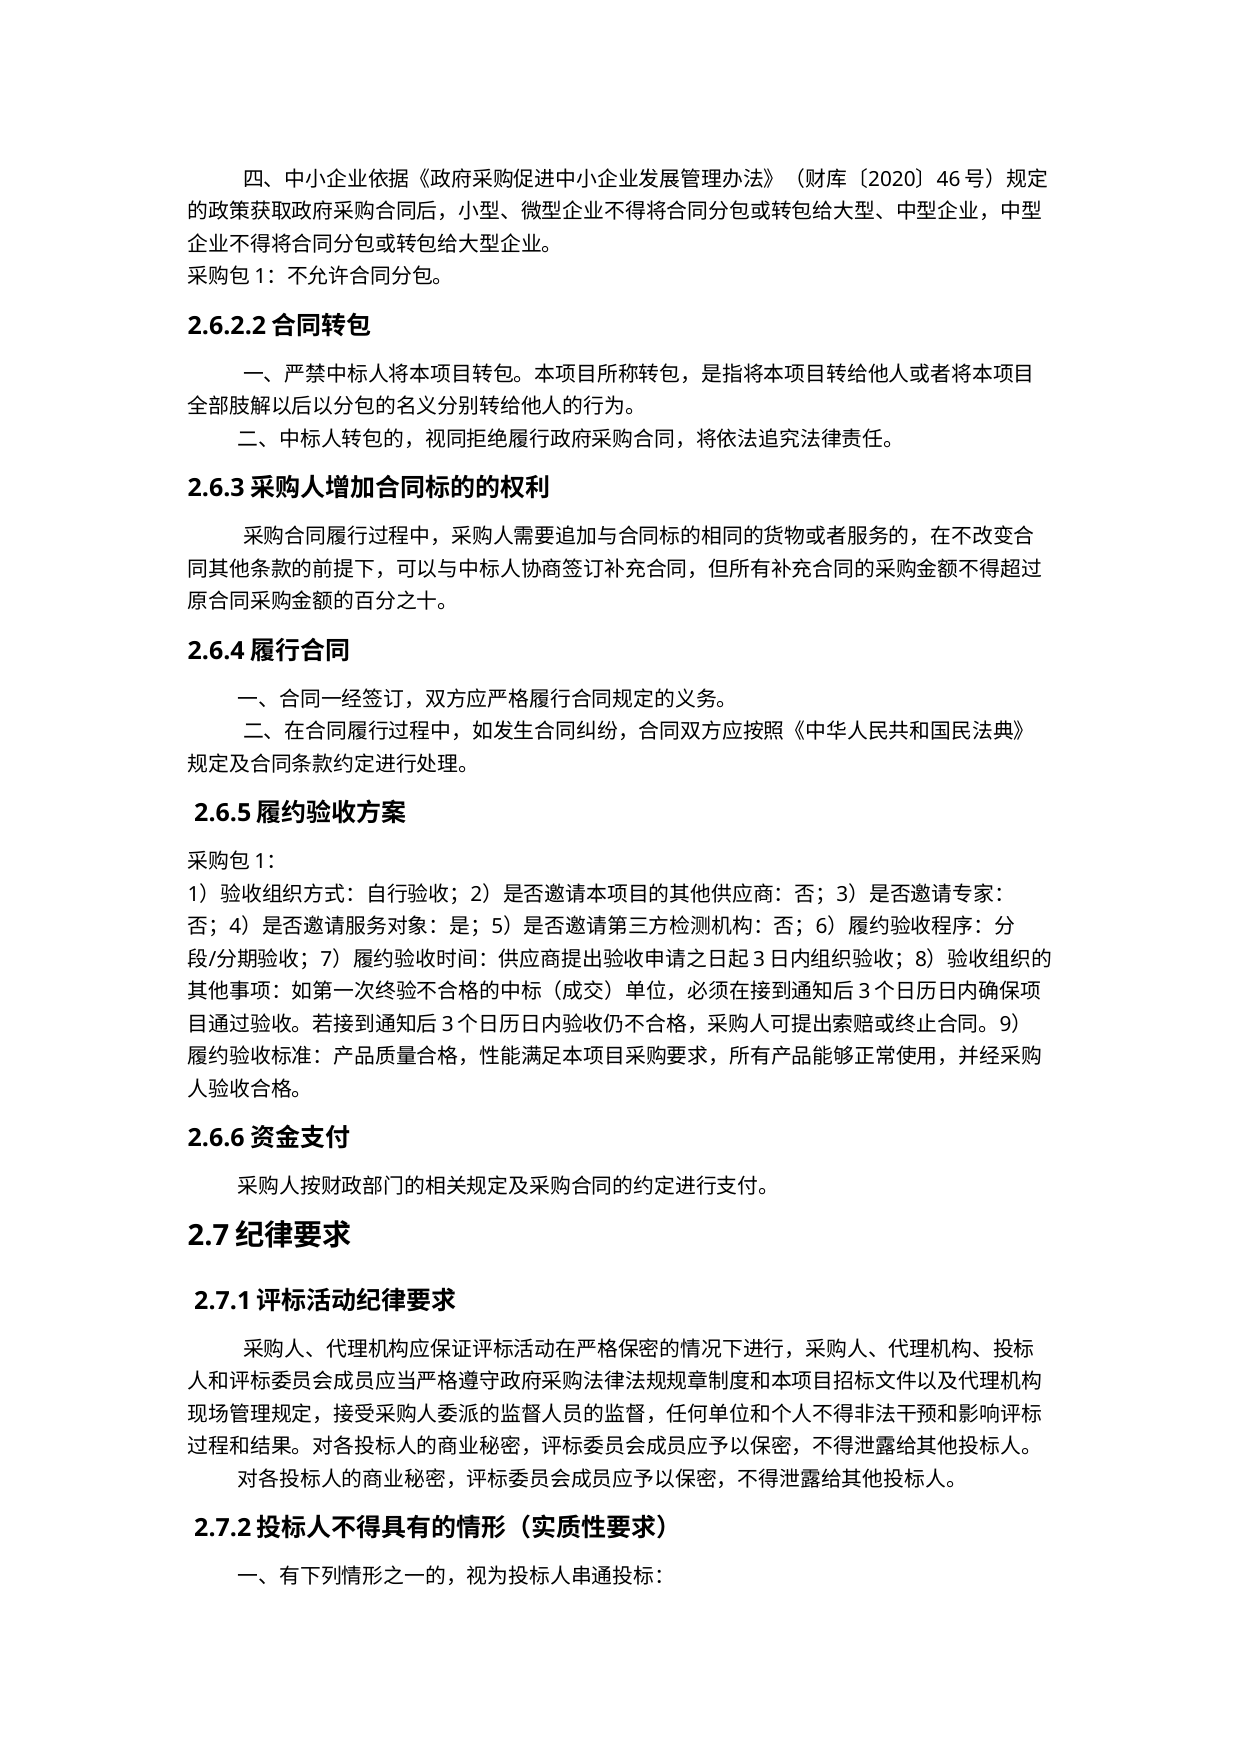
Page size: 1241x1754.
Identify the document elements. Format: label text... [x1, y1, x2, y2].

text 二、中标人转包的，视同拒绝履行政府采购合同，将依法追究法律责任。 [187, 422, 1053, 454]
text 2.6.6资金支付 [187, 1104, 1053, 1169]
text 对各投标人的商业秘密，评标委员会成员应予以保密，不得泄露给其他投标人。 [187, 1462, 1053, 1494]
text 采购人按财政部门的相关规定及采购合同的约定进行支付。 [187, 1169, 1053, 1202]
text 2.7纪律要求 [187, 1202, 1053, 1267]
text 采购人、代理机构应保证评标活动在严格保密的情况下进行，采购人、代理机构、投标人和评标委员会成员应当严格遵守政府采购法律法规规章制度和本项目招标文件以及代理机构现场管理规定，接受采购人委派的监督人员的监督，任何单位和个人不得非法干预和影响评标过程和结果。对各投标人的商业秘密，评标委员会成员应予以保密，不得泄露给其他投标人。 [187, 1332, 1053, 1462]
text 二、在合同履行过程中，如发生合同纠纷，合同双方应按照《中华人民共和国民法典》规定及合同条款约定进行处理。 [187, 714, 1053, 779]
text 1）验收组织方式：自行验收；2）是否邀请本项目的其他供应商：否；3）是否邀请专家：否；4）是否邀请服务对象：是；5）是否邀请第三方检测机构：否；6）履约验收程序：分段/分期验收；7）履约验收时间：供应商提出验收申请之日起3日内组织验收；8）验收组织的其他事项：如第一次终验不合格的中标（成交）单位，必须在接到通知后3个日历日内确保项目通过验收。若接到通知后3个日历日内验收仍不合格，采购人可提出索赔或终止合同。9）履约验收标准：产品质量合格，性能满足本项目采购要求，所有产品能够正常使用，并经采购人验收合格。 [187, 877, 1053, 1104]
text 四、中小企业依据《政府采购促进中小企业发展管理办法》（财库〔2020〕46号）规定的政策获取政府采购合同后，小型、微型企业不得将合同分包或转包给大型、中型企业，中型企业不得将合同分包或转包给大型企业。 [187, 162, 1053, 259]
text 采购合同履行过程中，采购人需要追加与合同标的相同的货物或者服务的，在不改变合同其他条款的前提下，可以与中标人协商签订补充合同，但所有补充合同的采购金额不得超过原合同采购金额的百分之十。 [187, 519, 1053, 617]
text 2.6.3采购人增加合同标的的权利 [187, 454, 1053, 519]
text 2.6.5履约验收方案 [187, 779, 1053, 844]
text 2.7.1评标活动纪律要求 [187, 1267, 1053, 1332]
text 采购包1： [187, 844, 1053, 877]
text 一、有下列情形之一的，视为投标人串通投标： [187, 1559, 1053, 1592]
text 采购包1：不允许合同分包。 [187, 259, 1053, 292]
text 2.7.2投标人不得具有的情形（实质性要求） [187, 1494, 1053, 1559]
text 2.6.2.2合同转包 [187, 292, 1053, 357]
text 一、合同一经签订，双方应严格履行合同规定的义务。 [187, 682, 1053, 714]
text 2.6.4履行合同 [187, 617, 1053, 682]
text 一、严禁中标人将本项目转包。本项目所称转包，是指将本项目转给他人或者将本项目全部肢解以后以分包的名义分别转给他人的行为。 [187, 357, 1053, 422]
